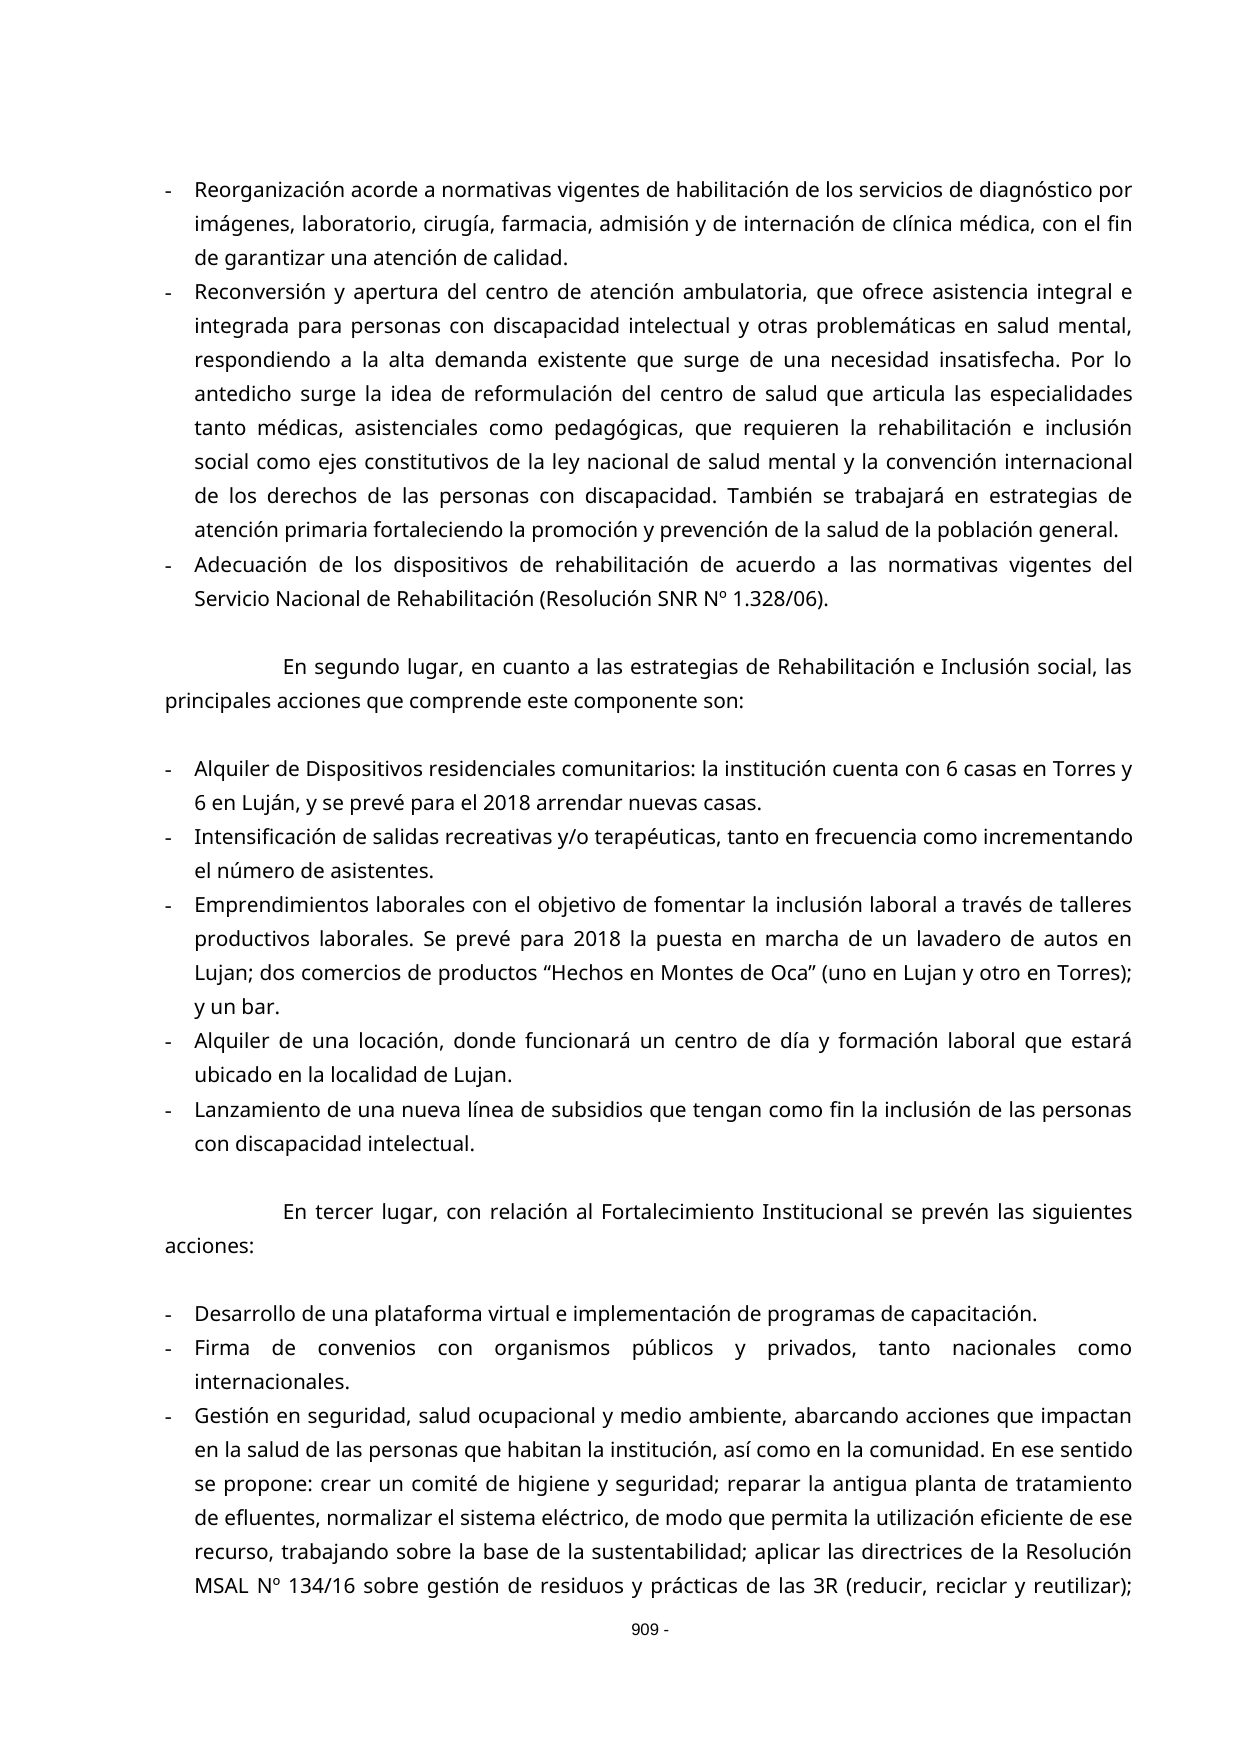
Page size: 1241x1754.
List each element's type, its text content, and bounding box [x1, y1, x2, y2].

list Lanzamiento de una nueva línea de subsidios que tengan como fin la inclusión de las personas con discapacidad intelectual. [164, 1095, 1134, 1157]
list Firma de convenios con organismos públicos y privados, tanto nacionales como internacionales. [164, 1333, 1134, 1396]
list Adecuación de los dispositivos de rehabilitación de acuerdo a las normativas vigentes del Servicio Nacional de Rehabilitación (Resolución SNR Nº 1.328/06). [164, 550, 1134, 612]
list Alquiler de Dispositivos residenciales comunitarios: la institución cuenta con 6 casas en Torres y 6 en Luján, y se prevé para el 2018 arrendar nuevas casas. [164, 754, 1134, 817]
list Reconversión y apertura del centro de atención ambulatoria, que ofrece asistencia integral e integrada para personas con discapacidad intelectual y otras problemáticas en salud mental, respondiendo a la alta demanda existente que surge de una necesidad insatisfecha. Por lo antedicho surge la idea de reformulación del centro de salud que articula las especialidades tanto médicas, asistenciales como pedagógicas, que requieren la rehabilitación e inclusión social como ejes constitutivos de la ley nacional de salud mental y la convención internacional de los derechos de las personas con discapacidad. También se trabajará en estrategias de atención primaria fortaleciendo la promoción y prevención de la salud de la población general. [164, 277, 1134, 544]
list Desarrollo de una plataforma virtual e implementación de programas de capacitación. [164, 1299, 1134, 1327]
text En tercer lugar, con relación al Fortalecimiento Institucional se prevén las siguientes acciones: [164, 1197, 1134, 1259]
text En segundo lugar, en cuanto a las estrategias de Rehabilitación e Inclusión social, las principales acciones que comprende este componente son: [164, 652, 1134, 714]
list Reorganización acorde a normativas vigentes de habilitación de los servicios de diagnóstico por imágenes, laboratorio, cirugía, farmacia, admisión y de internación de clínica médica, con el fin de garantizar una atención de calidad. [164, 175, 1134, 272]
list Intensificación de salidas recreativas y/o terapéuticas, tanto en frecuencia como incrementando el número de asistentes. [164, 822, 1134, 885]
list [164, 1401, 1134, 1600]
list Emprendimientos laborales con el objetivo de fomentar la inclusión laboral a través de talleres productivos laborales. Se prevé para 2018 la puesta en marcha de un lavadero de autos en Lujan; dos comercios de productos “Hechos en Montes de Oca” (uno en Lujan y otro en Torres); y un bar. [164, 890, 1134, 1021]
list Alquiler de una locación, donde funcionará un centro de día y formación laboral que estará ubicado en la localidad de Lujan. [164, 1027, 1134, 1089]
